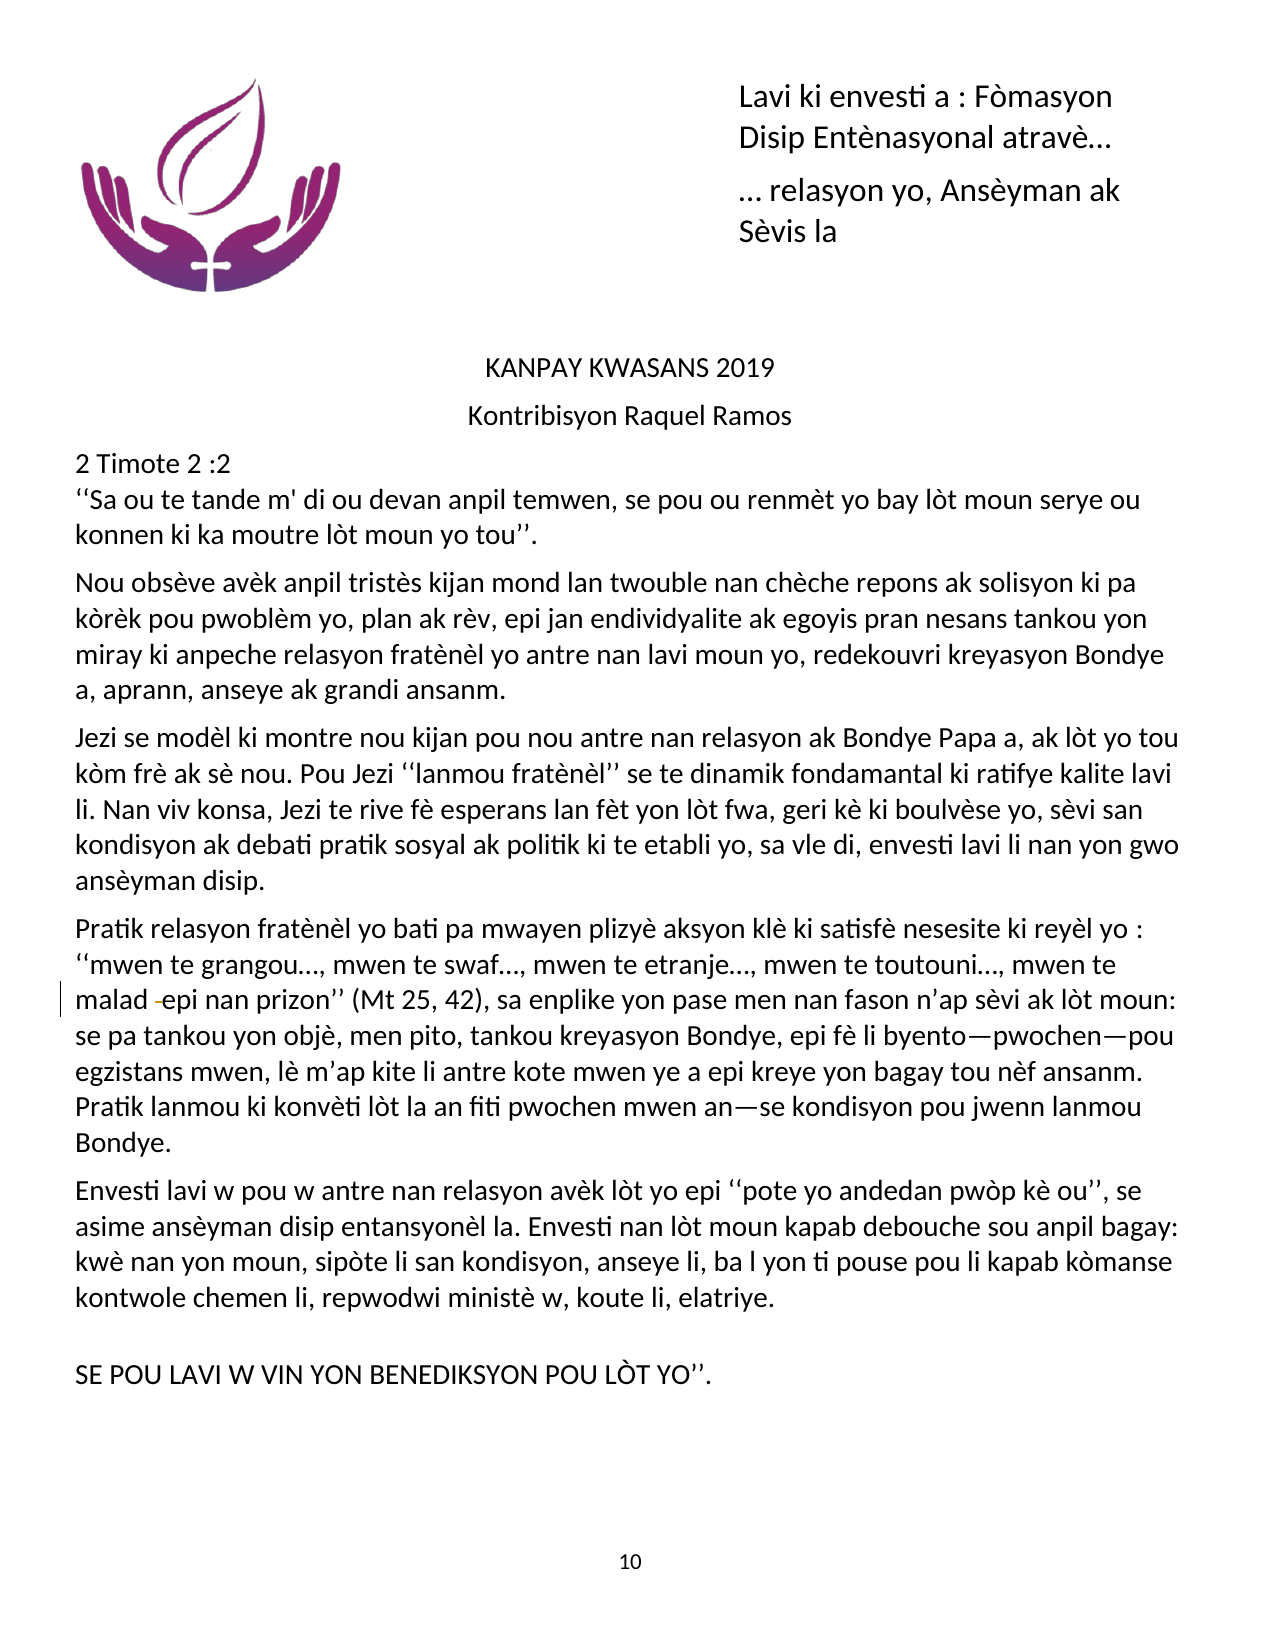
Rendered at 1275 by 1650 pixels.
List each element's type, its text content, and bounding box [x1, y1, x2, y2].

picture [75, 75, 345, 300]
text Nou obsève avèk anpil tristès kijan mond lan twouble nan chèche repons ak solisyon ki pa kòrèk pou pwoblèm yo, plan ak rèv, epi jan endividyalite ak egoyis pran nesans tankou yon miray ki anpeche relasyon fratènèl yo antre nan lavi moun yo, redekouvri kreyasyon Bondye a, aprann, anseye ak grandi ansanm. [75, 564, 1185, 707]
text Envesti lavi w pou w antre nan relasyon avèk lòt yo epi ‘‘pote yo andedan pwòp kè ou’’, se asime ansèyman disip entansyonèl la. Envesti nan lòt moun kapab debouche sou anpil bagay: kwè nan yon moun, sipòte li san kondisyon, anseye li, ba l yon ti pouse pou li kapab kòmanse kontwole chemen li, repwodwi ministè w, koute li, elatriye. [75, 1172, 1185, 1343]
text KANPAY KWASANS 2019 [75, 349, 1185, 384]
text SE POU LAVI W VIN YON BENEDIKSYON POU LÒT YO’’. [75, 1356, 1185, 1391]
text Lavi ki envesti a : Fòmasyon Disip Entènasyonal atravè… [739, 75, 1185, 156]
text 2 Timote 2 :2 ‘‘Sa ou te tande m' di ou devan anpil temwen, se pou ou renmèt yo bay lòt moun serye ou konnen ki ka moutre lòt moun yo tou’’. [75, 445, 1185, 552]
text … relasyon yo, Ansèyman ak Sèvis la [739, 169, 1185, 250]
text Pratik relasyon fratènèl yo bati pa mwayen plizyè aksyon klè ki satisfè nesesite ki reyèl yo : ‘‘mwen te grangou…, mwen te swaf…, mwen te etranje…, mwen te toutouni…, mwen te malad epi nan prizon’’ (Mt 25, 42), sa enplike yon pase men nan fason n’ap sèvi ak lòt moun: se pa tankou yon objè, men pito, tankou kreyasyon Bondye, epi fè li byento—pwochen—pou egzistans mwen, lè m’ap kite li antre kote mwen ye a epi kreye yon bagay tou nèf ansanm. Pratik lanmou ki konvèti lòt la an fiti pwochen mwen an—se kondisyon pou jwenn lanmou Bondye. [75, 910, 1185, 1159]
text Kontribisyon Raquel Ramos [75, 397, 1185, 433]
text Jezi se modèl ki montre nou kijan pou nou antre nan relasyon ak Bondye Papa a, ak lòt yo tou kòm frè ak sè nou. Pou Jezi ‘‘lanmou fratènèl’’ se te dinamik fondamantal ki ratifye kalite lavi li. Nan viv konsa, Jezi te rive fè esperans lan fèt yon lòt fwa, geri kè ki boulvèse yo, sèvi san kondisyon ak debati pratik sosyal ak politik ki te etabli yo, sa vle di, envesti lavi li nan yon gwo ansèyman disip. [75, 719, 1185, 898]
